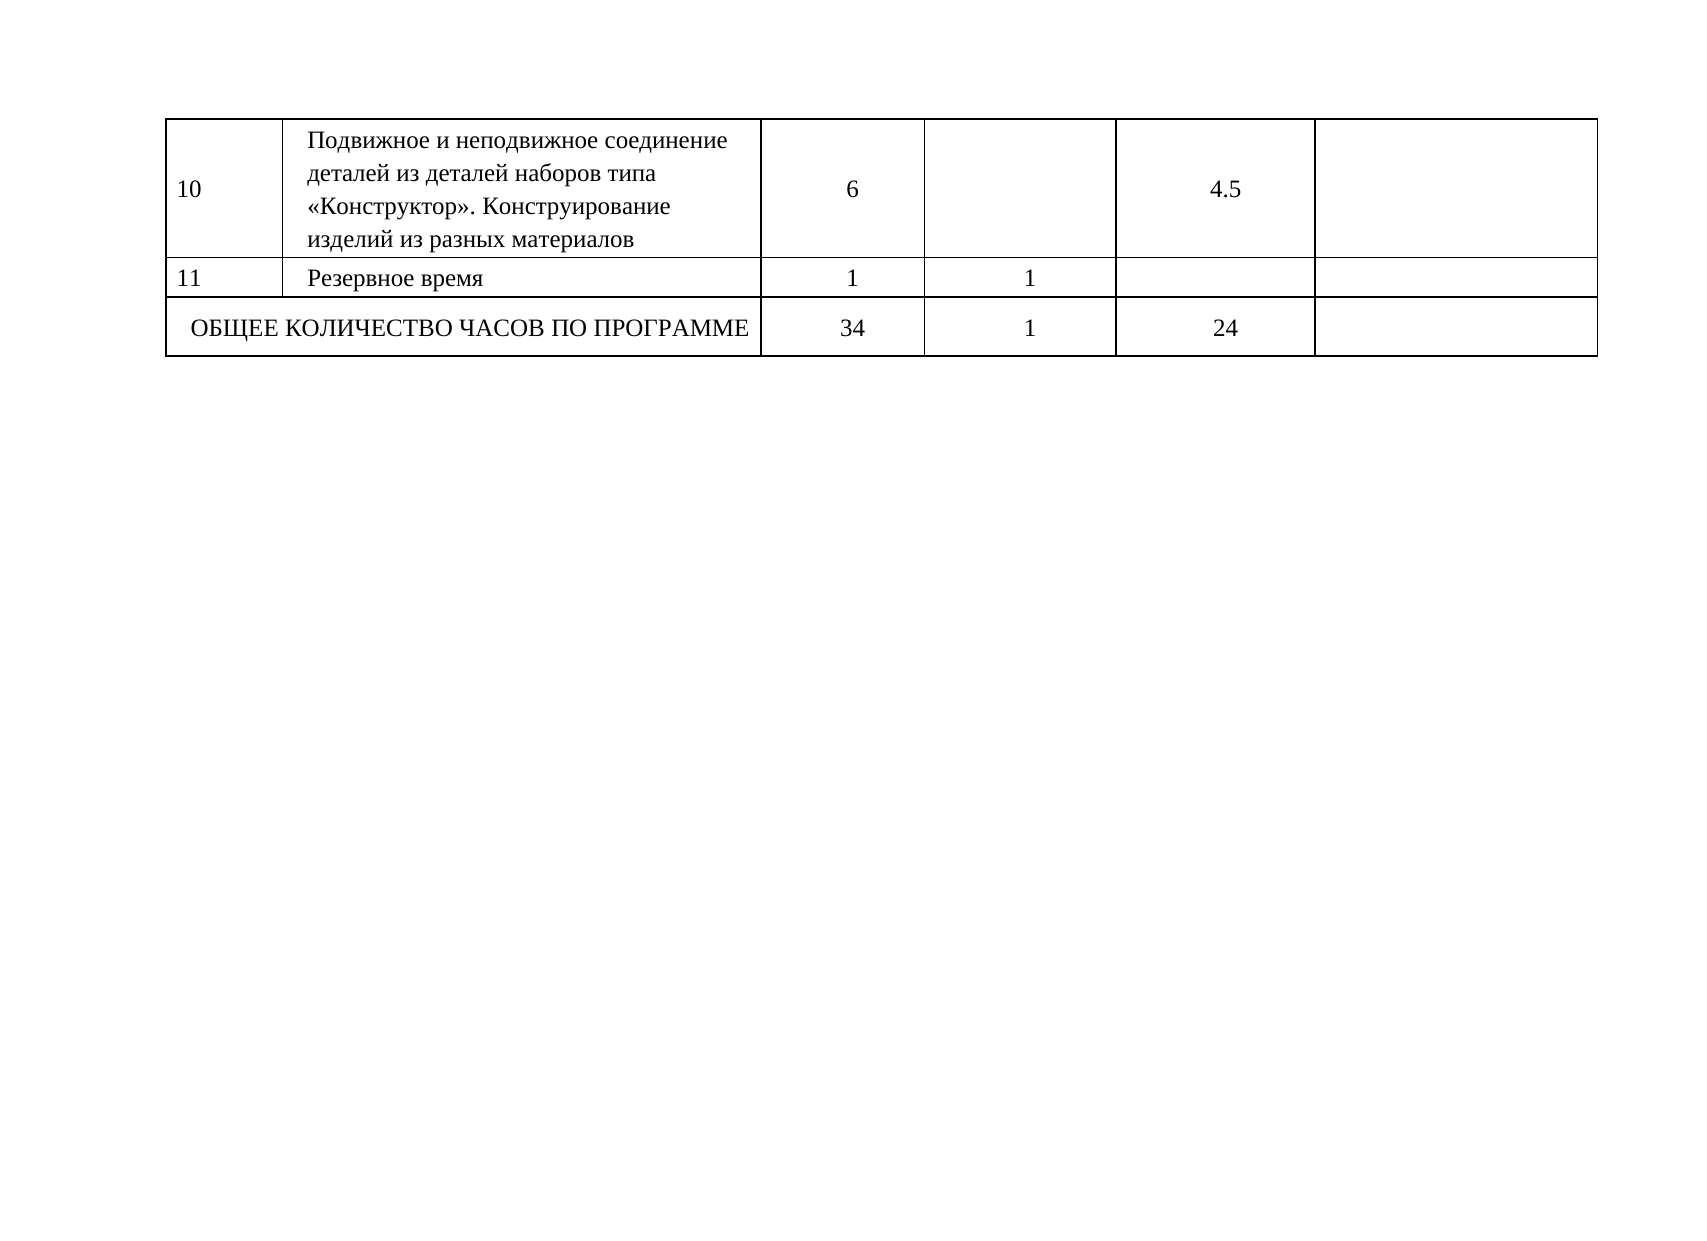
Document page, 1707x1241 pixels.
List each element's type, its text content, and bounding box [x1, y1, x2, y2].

table_cell 24 [1117, 298, 1314, 355]
table_cell 11 [167, 258, 282, 296]
table_cell [1117, 258, 1314, 296]
table_cell 1 [925, 258, 1115, 296]
table_cell 10 [167, 120, 282, 257]
table_cell [1316, 120, 1597, 257]
table_cell Резервное время [283, 258, 760, 296]
table_cell 6 [762, 120, 924, 257]
table_cell ОБЩЕЕ КОЛИЧЕСТВО ЧАСОВ ПО ПРОГРАММЕ [167, 298, 760, 355]
table_cell 34 [762, 298, 924, 355]
table_cell [925, 120, 1115, 257]
table_cell Подвижное и неподвижное соединение деталей из деталей наборов типа «Конструктор». Конструирование изделий из разных материалов [283, 120, 760, 257]
table_cell 1 [925, 298, 1115, 355]
table_cell 4.5 [1117, 120, 1314, 257]
table_cell [1316, 258, 1597, 296]
table_cell 1 [762, 258, 924, 296]
table_cell [1316, 298, 1597, 355]
